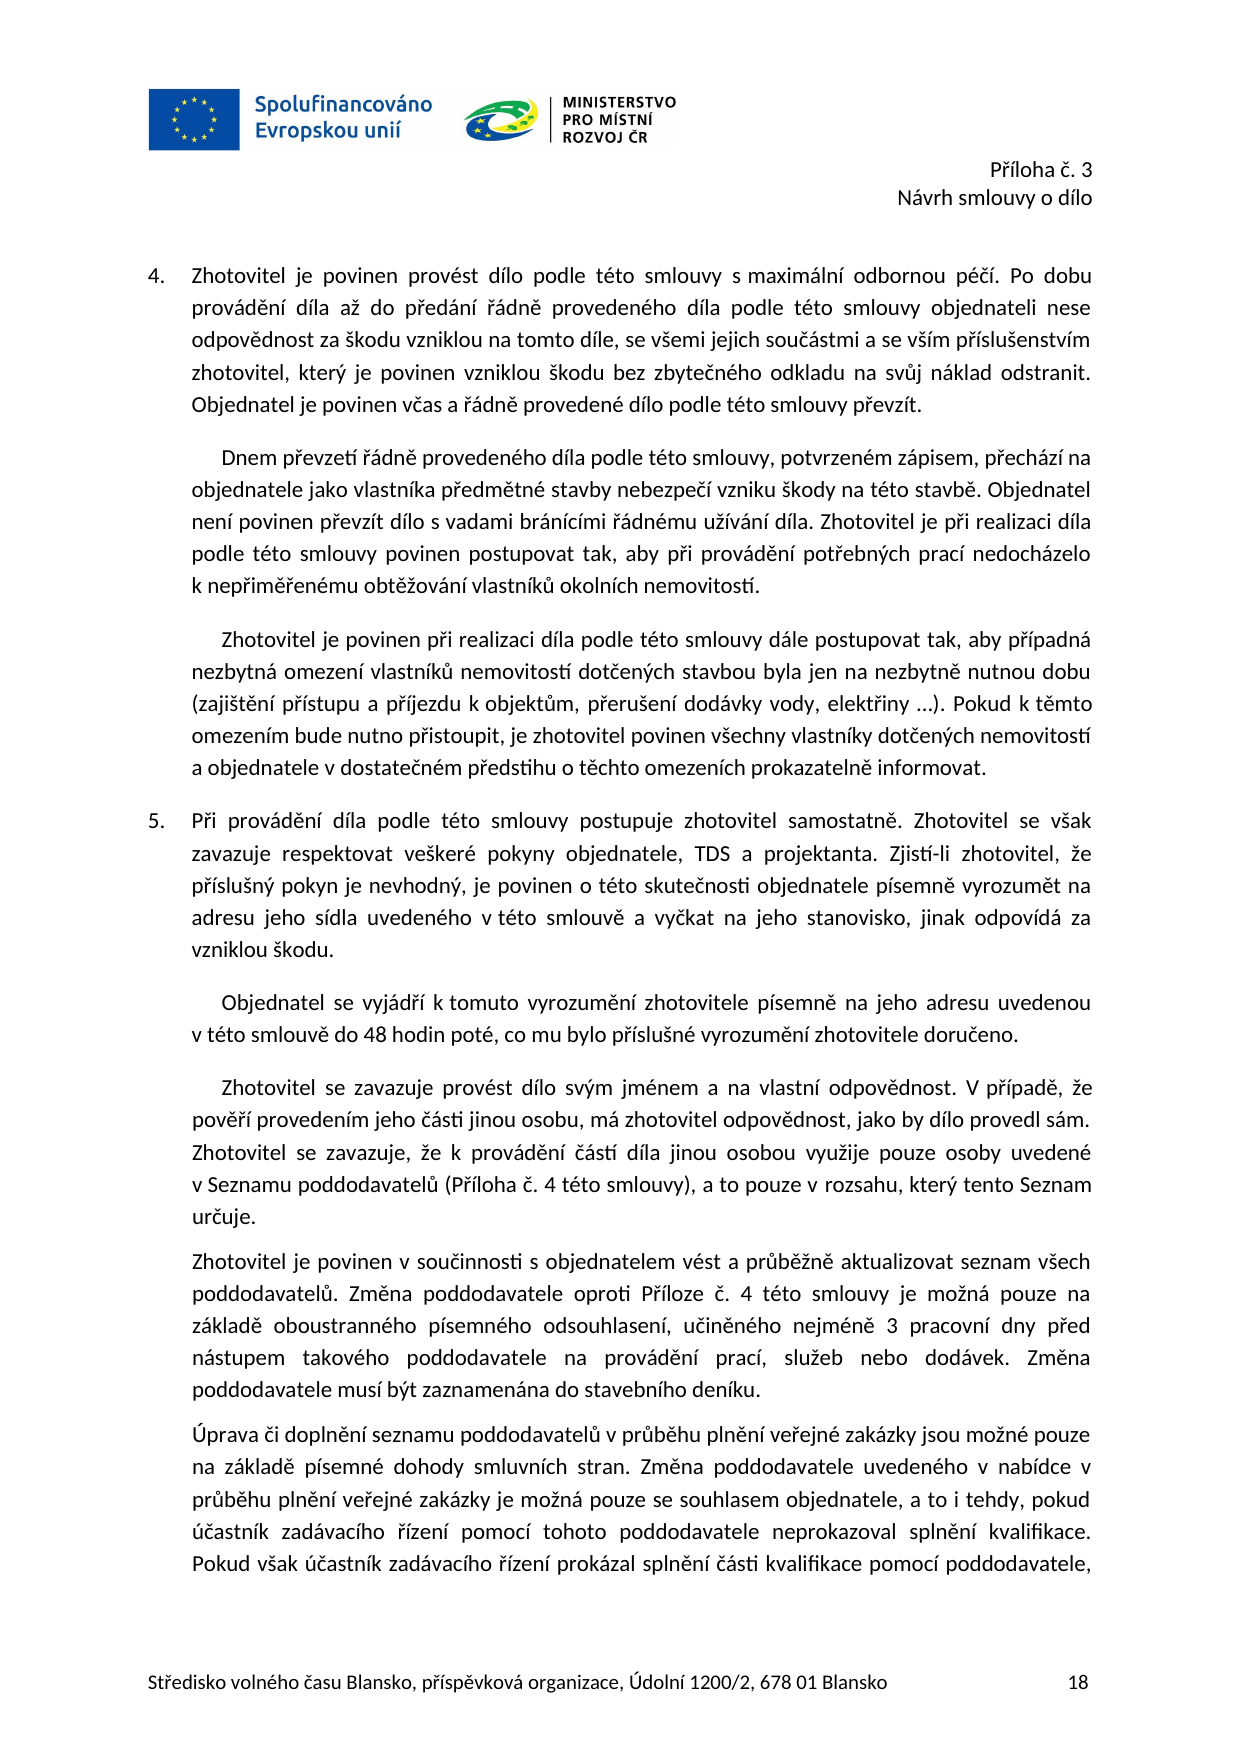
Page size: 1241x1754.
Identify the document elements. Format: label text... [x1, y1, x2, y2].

list Zhotovitel je povinen v součinnosti s objednatelem vést a průběžně aktualizovat seznam všech poddodavatelů. Změna poddodavatele oproti Příloze č. 4 této smlouvy je možná pouze na základě oboustranného písemného odsouhlasení, učiněného nejméně 3 pracovní dny před nástupem takového poddodavatele na provádění prací, služeb nebo dodávek. Změna poddodavatele musí být zaznamenána do stavebního deníku. [192, 1247, 1093, 1404]
text Objednatel se vyjádří k tomuto vyrozumění zhotovitele písemně na jeho adresu uvedenou v této smlouvě do 48 hodin poté, co mu bylo příslušné vyrozumění zhotovitele doručeno. [191, 988, 1093, 1048]
text Dnem převzetí řádně provedeného díla podle této smlouvy, potvrzeném zápisem, přechází na objednatele jako vlastníka předmětné stavby nebezpečí vzniku škody na této stavbě. Objednatel není povinen převzít dílo s vadami bránícími řádnému užívání díla. Zhotovitel je při realizaci díla podle této smlouvy povinen postupovat tak, aby při provádění potřebných prací nedocházelo k nepřiměřenému obtěžování vlastníků okolních nemovitostí. [191, 443, 1093, 600]
text Zhotovitel je povinen při realizaci díla podle této smlouvy dále postupovat tak, aby případná nezbytná omezení vlastníků nemovitostí dotčených stavbou byla jen na nezbytně nutnou dobu (zajištění přístupu a příjezdu k objektům, přerušení dodávky vody, elektřiny …). Pokud k těmto omezením bude nutno přistoupit, je zhotovitel povinen všechny vlastníky dotčených nemovitostí a objednatele v dostatečném předstihu o těchto omezeních prokazatelně informovat. [191, 625, 1093, 781]
list Zhotovitel se zavazuje provést dílo svým jménem a na vlastní odpovědnost. V případě, že pověří provedením jeho části jinou osobu, má zhotovitel odpovědnost, jako by dílo provedl sám. Zhotovitel se zavazuje, že k provádění částí díla jinou osobou využije pouze osoby uvedené v Seznamu poddodavatelů (Příloha č. 4 této smlouvy), a to pouze v rozsahu, který tento Seznam určuje. [192, 1073, 1093, 1230]
text 4. Zhotovitel je povinen provést dílo podle této smlouvy s maximální odbornou péčí. Po dobu provádění díla až do předání řádně provedeného díla podle této smlouvy objednateli nese odpovědnost za škodu vzniklou na tomto díle, se všemi jejich součástmi a se vším příslušenstvím zhotovitel, který je povinen vzniklou škodu bez zbytečného odkladu na svůj náklad odstranit. Objednatel je povinen včas a řádně provedené dílo podle této smlouvy převzít. [148, 261, 1093, 418]
text 5. Při provádění díla podle této smlouvy postupuje zhotovitel samostatně. Zhotovitel se však zavazuje respektovat veškeré pokyny objednatele, TDS a projektanta. Zjistí-li zhotovitel, že příslušný pokyn je nevhodný, je povinen o této skutečnosti objednatele písemně vyrozumět na adresu jeho sídla uvedeného v této smlouvě a vyčkat na jeho stanovisko, jinak odpovídá za vzniklou škodu. [148, 806, 1093, 963]
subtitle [192, 1420, 1093, 1577]
